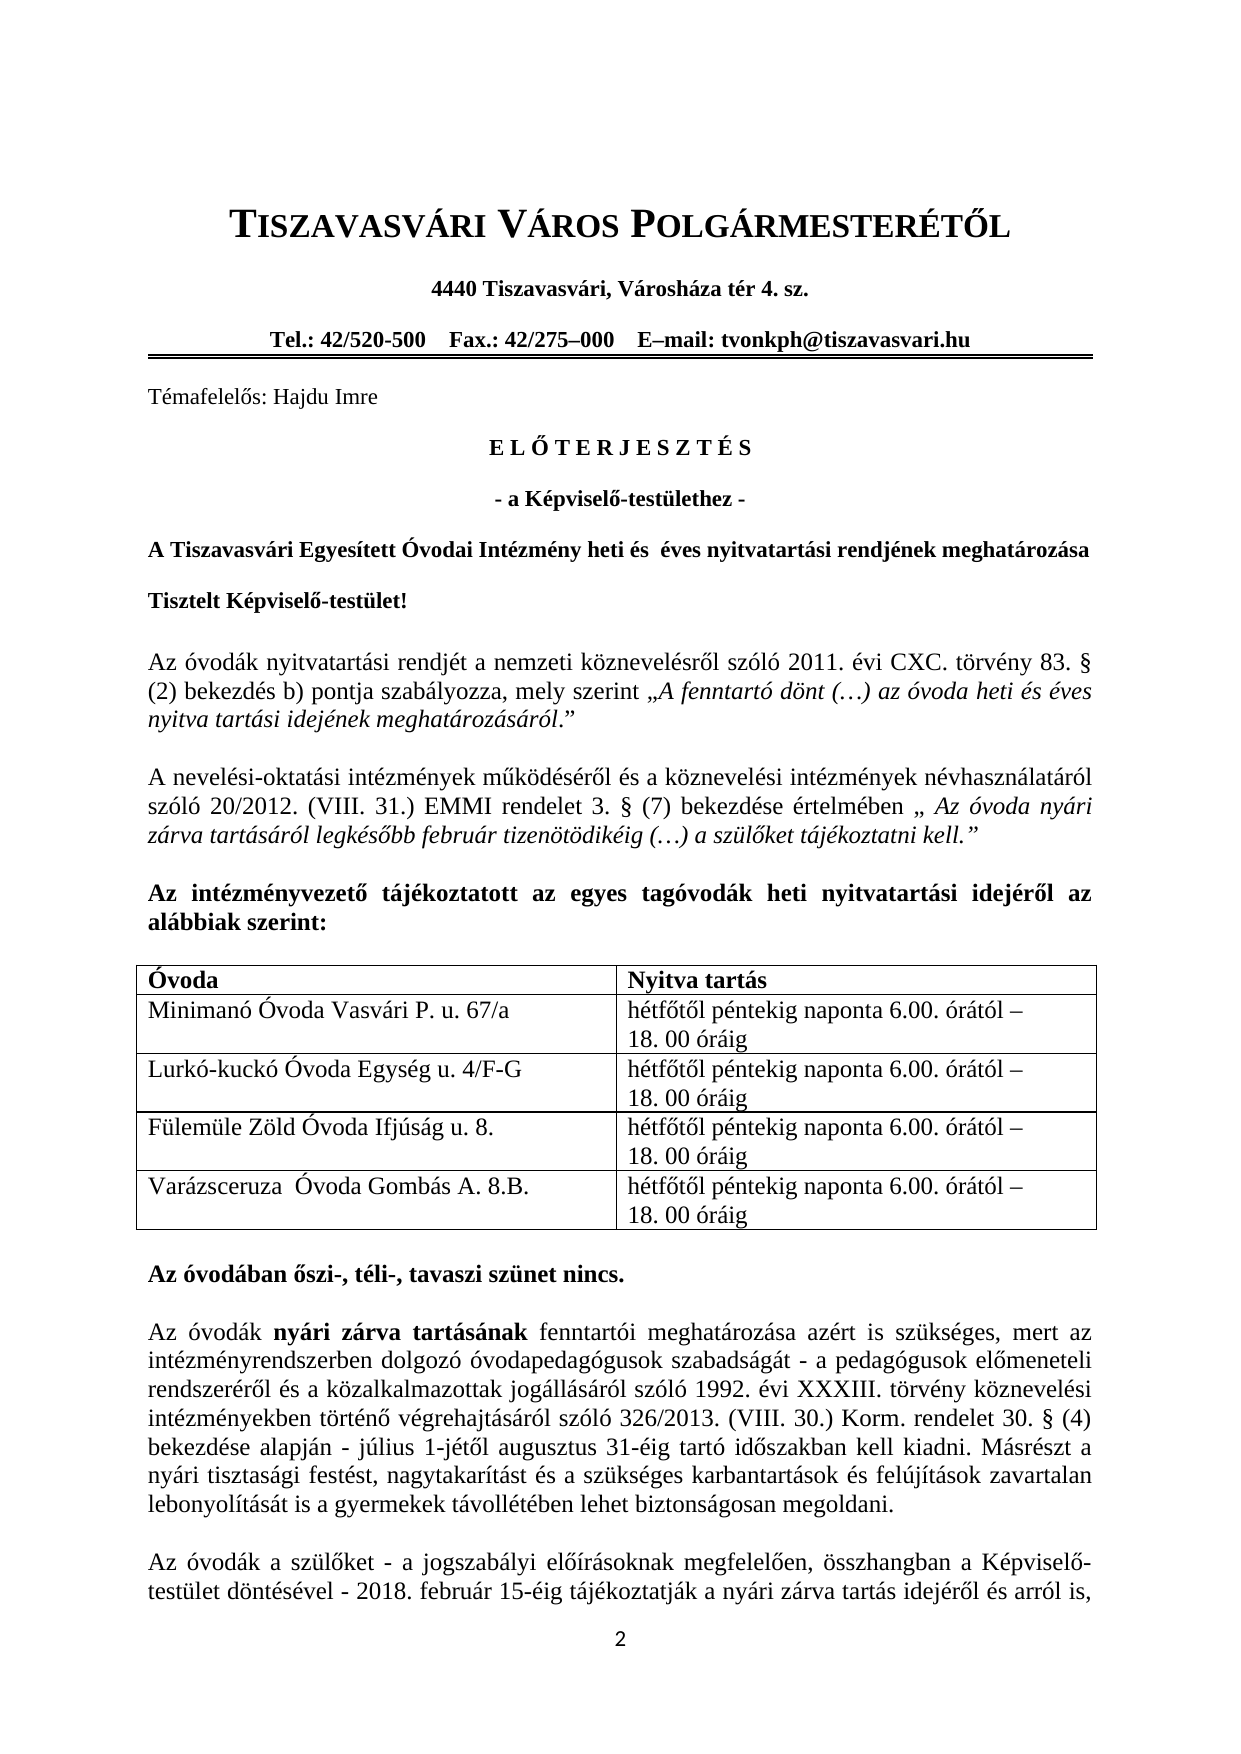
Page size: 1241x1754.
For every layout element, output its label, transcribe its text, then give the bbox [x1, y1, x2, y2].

table_header Óvoda [137, 966, 616, 994]
table_cell Minimanó Óvoda Vasvári P. u. 67/a [137, 995, 616, 1053]
text 4440 Tiszavasvári, Városháza tér 4. sz. [148, 274, 1093, 301]
text Az óvodák nyitvatartási rendjét a nemzeti köznevelésről szóló 2011. évi CXC. törvény 83. § (2) bekezdés b) pontja szabályozza, mely szerint „A fenntartó dönt (…) az óvoda heti és éves nyitva tartási idejének meghatározásáról.” [148, 647, 1093, 733]
text Tel.: 42/520-500 Fax.: 42/275–000 E–mail: tvonkph@tiszavasvari.hu [148, 326, 1093, 354]
text - a Képviselő-testülethez - [148, 486, 1093, 512]
table_cell hétfőtől péntekig naponta 6.00. órától – 18. 00 óráig [617, 995, 1096, 1053]
table_cell Varázsceruza Óvoda Gombás A. 8.B. [137, 1171, 616, 1228]
text A Tiszavasvári Egyesített Óvodai Intézmény heti és éves nyitvatartási rendjének meghatározása [148, 537, 1093, 563]
table_cell Lurkó-kuckó Óvoda Egység u. 4/F-G [137, 1054, 616, 1111]
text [148, 1547, 1093, 1604]
text Témafelelős: Hajdu Imre [148, 383, 1093, 410]
text Az óvodában őszi-, téli-, tavaszi szünet nincs. [148, 1259, 1093, 1287]
text Az óvodák nyári zárva tartásának fenntartói meghatározása azért is szükséges, mert az intézményrendszerben dolgozó óvodapedagógusok szabadságát - a pedagógusok előmeneteli rendszeréről és a közalkalmazottak jogállásáról szóló 1992. évi XXXIII. törvény köznevelési intézményekben történő végrehajtásáról szóló 326/2013. (VIII. 30.) Korm. rendelet 30. § (4) bekezdése alapján - július 1-jétől augusztus 31-éig tartó időszakban kell kiadni. Másrészt a nyári tisztasági festést, nagytakarítást és a szükséges karbantartások és felújítások zavartalan lebonyolítását is a gyermekek távollétében lehet biztonságosan megoldani. [148, 1317, 1093, 1518]
text Tisztelt Képviselő-testület! [148, 588, 1093, 614]
table_cell hétfőtől péntekig naponta 6.00. órától – 18. 00 óráig [617, 1054, 1096, 1111]
text Tiszavasvári Város Polgármesterétől [148, 199, 1093, 247]
table_cell hétfőtől péntekig naponta 6.00. órától – 18. 00 óráig [617, 1171, 1096, 1228]
text E L Ő T E R J E S Z T É S [148, 434, 1093, 461]
table_header Nyitva tartás [617, 966, 1096, 994]
text Az intézményvezető tájékoztatott az egyes tagóvodák heti nyitvatartási idejéről az alábbiak szerint: [148, 878, 1093, 935]
text A nevelési-oktatási intézmények működéséről és a köznevelési intézmények névhasználatáról szóló 20/2012. (VIII. 31.) EMMI rendelet 3. § (7) bekezdése értelmében „ Az óvoda nyári zárva tartásáról legkésőbb február tizenötödikéig (…) a szülőket tájékoztatni kell.” [148, 762, 1093, 849]
table_cell Fülemüle Zöld Óvoda Ifjúság u. 8. [137, 1113, 616, 1170]
table_cell hétfőtől péntekig naponta 6.00. órától – 18. 00 óráig [617, 1113, 1096, 1170]
